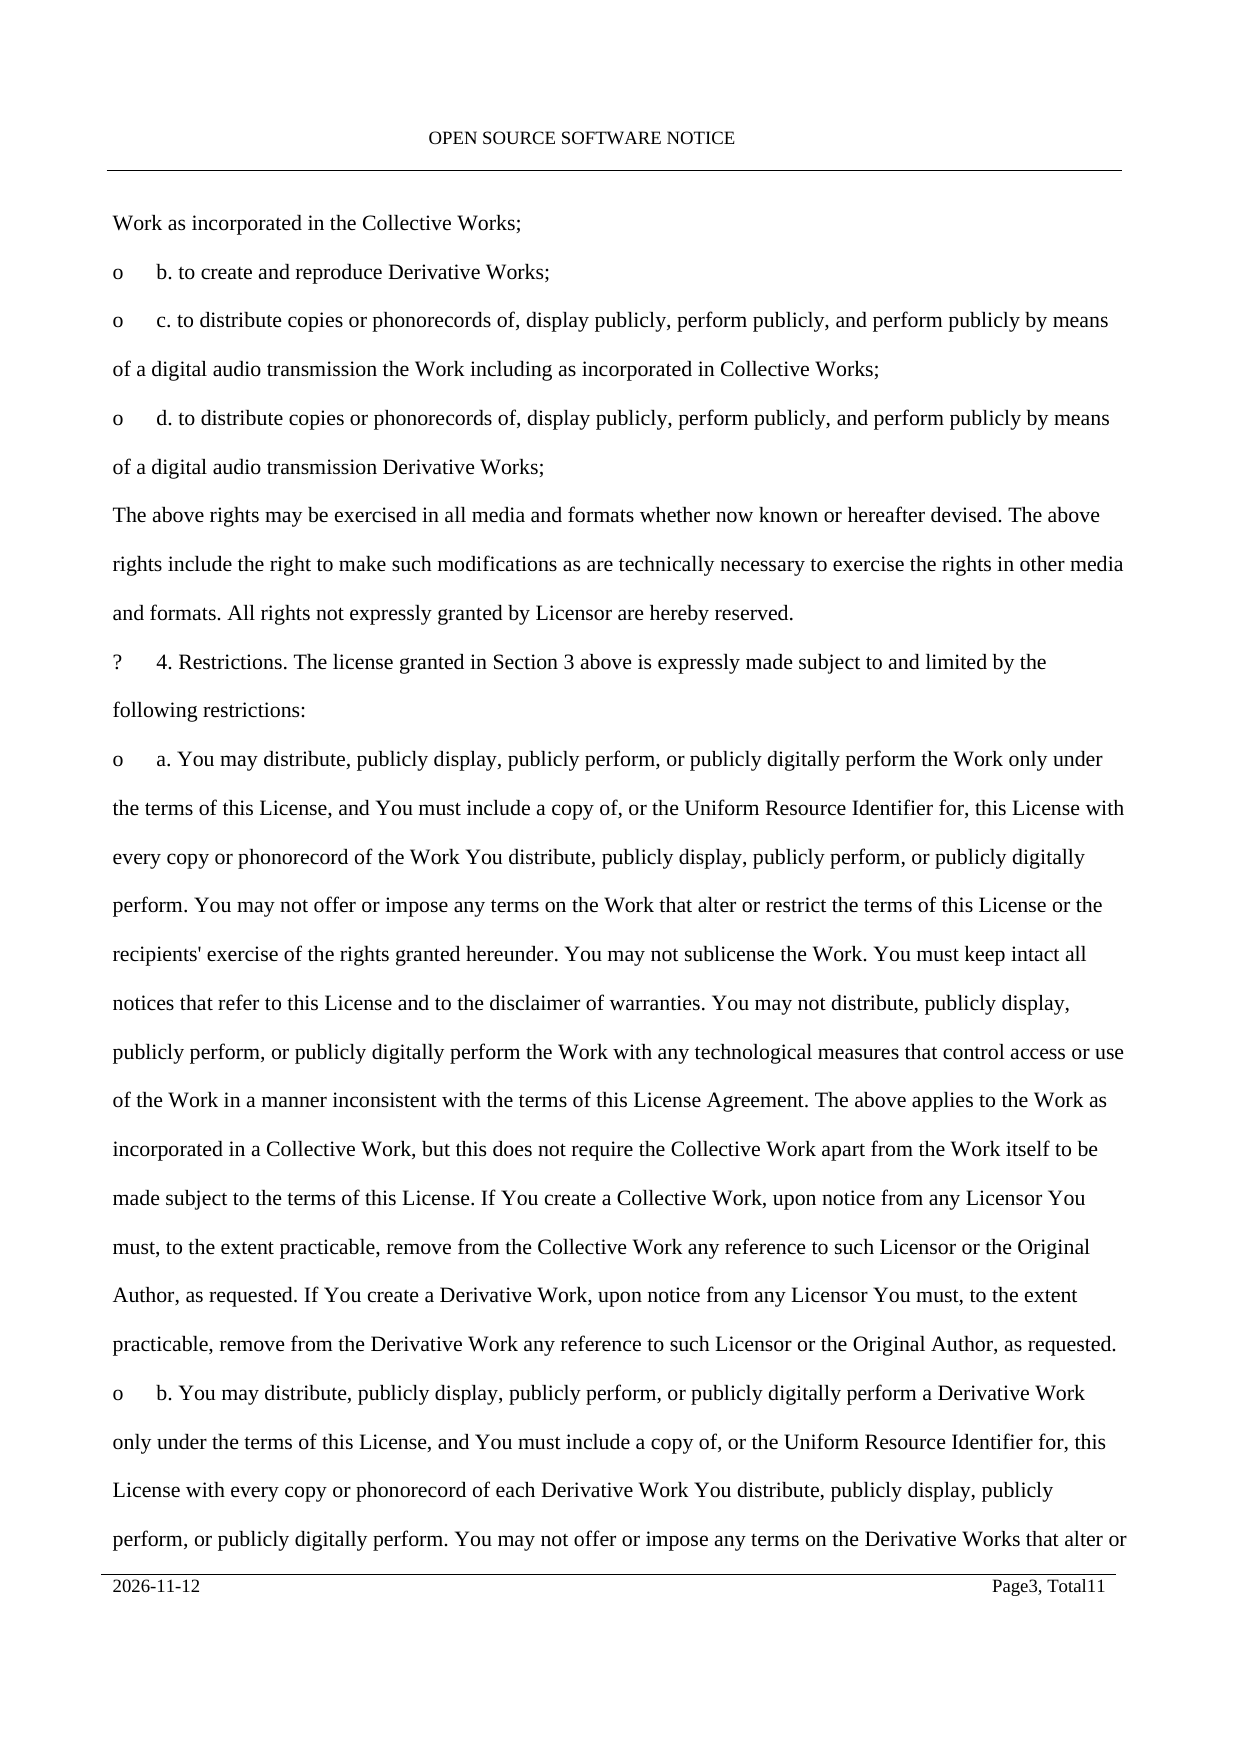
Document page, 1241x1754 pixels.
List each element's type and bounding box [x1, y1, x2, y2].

text [112, 206, 1128, 1555]
